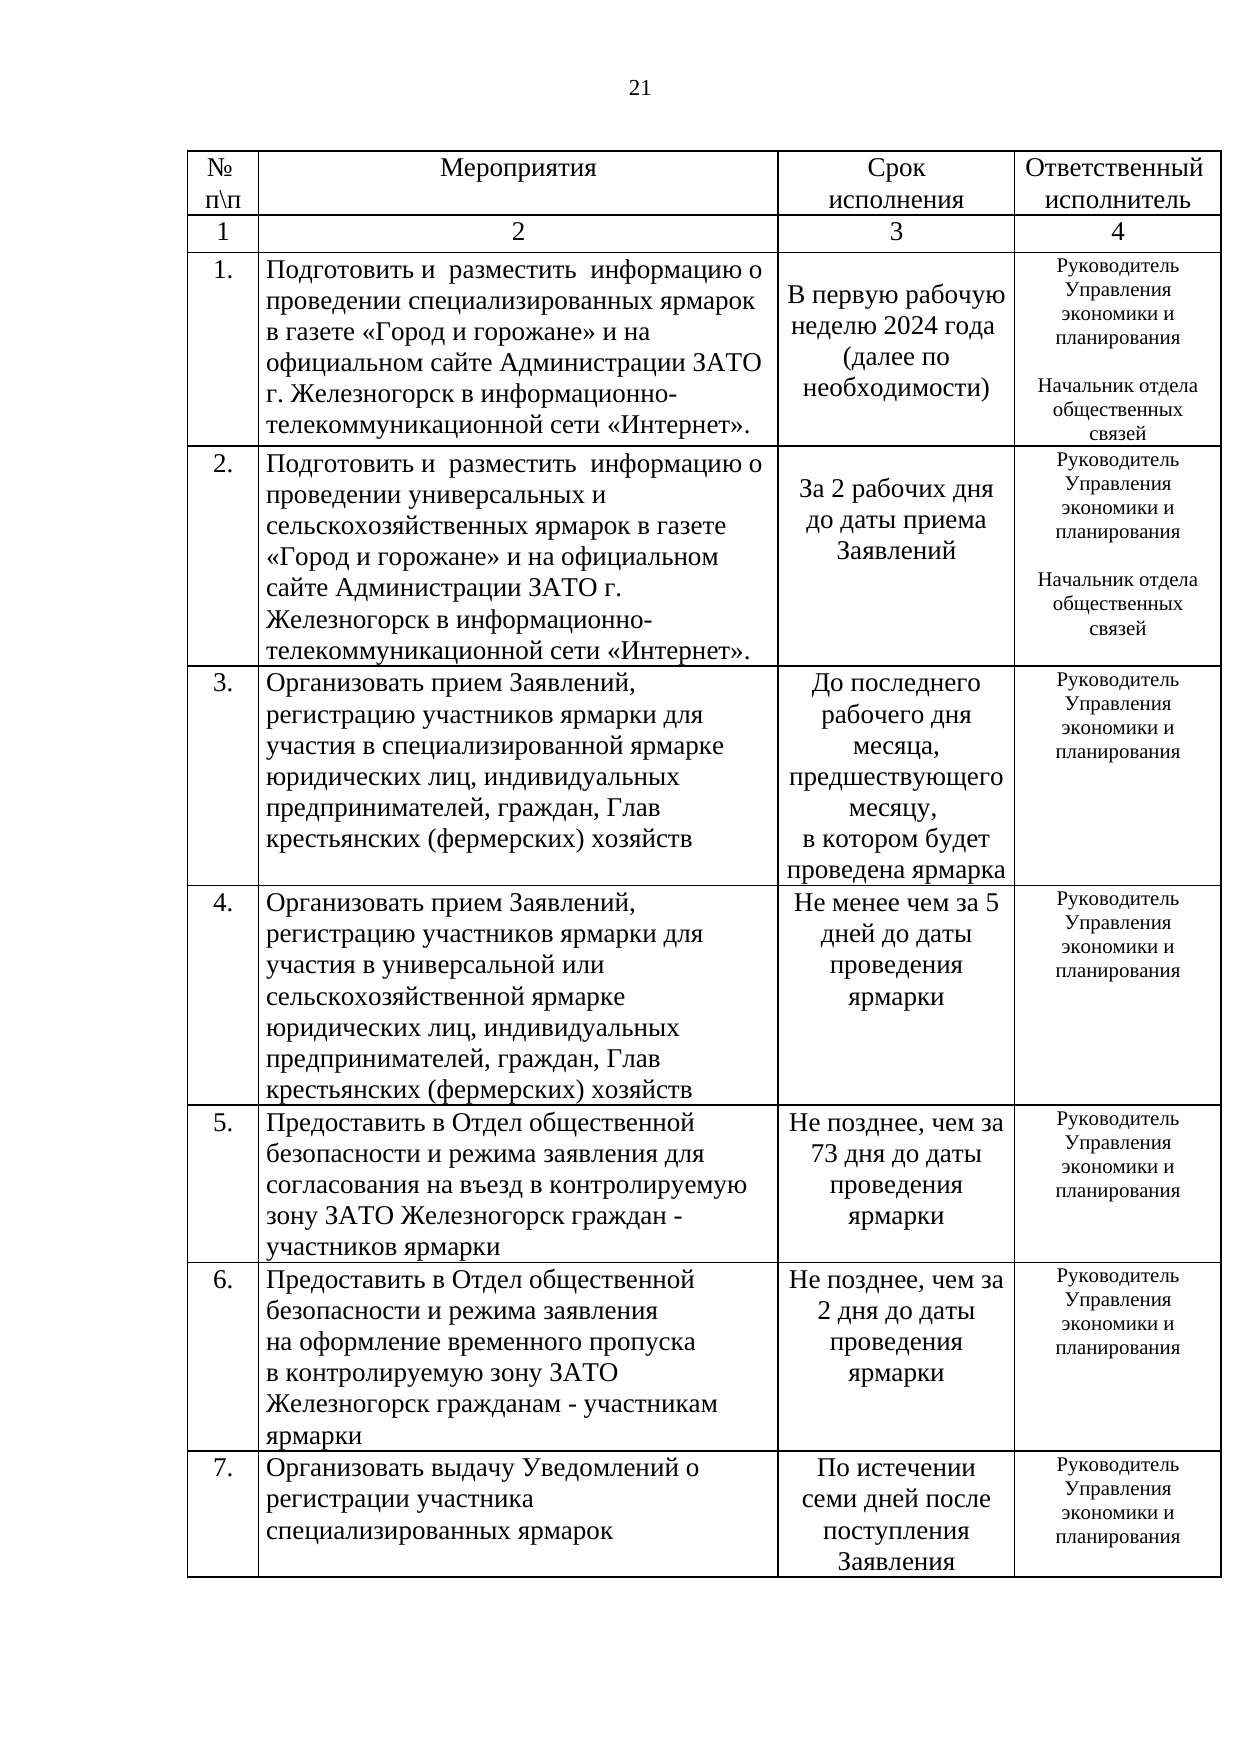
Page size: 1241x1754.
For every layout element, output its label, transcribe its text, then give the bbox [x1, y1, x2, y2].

table_cell 2. [188, 447, 258, 665]
table_cell Подготовить и разместить информацию о проведении универсальных и сельскохозяйственных ярмарок в газете «Город и горожане» и на официальном сайте Администрации ЗАТО г. Железногорск в информационно-телекоммуникационной сети «Интернет». [259, 447, 777, 665]
table_cell 4 [1015, 216, 1220, 251]
table_cell Организовать выдачу Уведомлений о регистрации участника специализированных ярмарок [259, 1452, 777, 1576]
table_cell Не позднее, чем за 2 дня до даты проведения ярмарки [779, 1263, 1014, 1450]
table_header № п\п [188, 152, 258, 214]
table_cell Руководитель Управления экономики и планирования [1015, 886, 1220, 1104]
table_cell 4. [188, 886, 258, 1104]
table_cell За 2 рабочих дня до даты приема Заявлений [779, 447, 1014, 665]
table_cell Не позднее, чем за 73 дня до даты проведения ярмарки [779, 1106, 1014, 1261]
table_cell Не менее чем за 5 дней до даты проведения ярмарки [779, 886, 1014, 1104]
table_cell 5. [188, 1106, 258, 1261]
table_cell Организовать прием Заявлений, регистрацию участников ярмарки для участия в универсальной или сельскохозяйственной ярмарке юридических лиц, индивидуальных предпринимателей, граждан, Глав крестьянских (фермерских) хозяйств [259, 886, 777, 1104]
table_cell 7. [188, 1452, 258, 1576]
table_cell Руководитель Управления экономики и планирования [1015, 1452, 1220, 1576]
table_cell Предоставить в Отдел общественной безопасности и режима заявления на оформление временного пропуска в контролируемую зону ЗАТО Железногорск гражданам - участникам ярмарки [259, 1263, 777, 1450]
table_cell Руководитель Управления экономики и планирования [1015, 667, 1220, 884]
table_cell 1 [188, 216, 258, 251]
table_cell Организовать прием Заявлений, регистрацию участников ярмарки для участия в специализированной ярмарке юридических лиц, индивидуальных предпринимателей, граждан, Глав крестьянских (фермерских) хозяйств [259, 667, 777, 884]
table_header Срок исполнения [779, 152, 1014, 214]
table_cell 1. [188, 253, 258, 445]
table_header Ответственный исполнитель [1015, 152, 1220, 214]
table_cell 3 [779, 216, 1014, 251]
table_cell До последнего рабочего дня месяца, предшествующего месяцу, в котором будет проведена ярмарка [779, 667, 1014, 884]
table_cell Руководитель Управления экономики и планирования Начальник отдела общественных связей [1015, 253, 1220, 445]
table_header Мероприятия [259, 152, 777, 214]
table_cell 3. [188, 667, 258, 884]
table_cell 6. [188, 1263, 258, 1450]
table_cell В первую рабочую неделю 2024 года (далее по необходимости) [779, 253, 1014, 445]
table_cell По истечении семи дней после поступления Заявления [779, 1452, 1014, 1576]
table_cell Руководитель Управления экономики и планирования [1015, 1106, 1220, 1261]
table_cell Подготовить и разместить информацию о проведении специализированных ярмарок в газете «Город и горожане» и на официальном сайте Администрации ЗАТО г. Железногорск в информационно-телекоммуникационной сети «Интернет». [259, 253, 777, 445]
table_cell 2 [259, 216, 777, 251]
table_cell Руководитель Управления экономики и планирования [1015, 1263, 1220, 1450]
table_cell Предоставить в Отдел общественной безопасности и режима заявления для согласования на въезд в контролируемую зону ЗАТО Железногорск граждан - участников ярмарки [259, 1106, 777, 1261]
table_cell Руководитель Управления экономики и планирования Начальник отдела общественных связей [1015, 447, 1220, 665]
